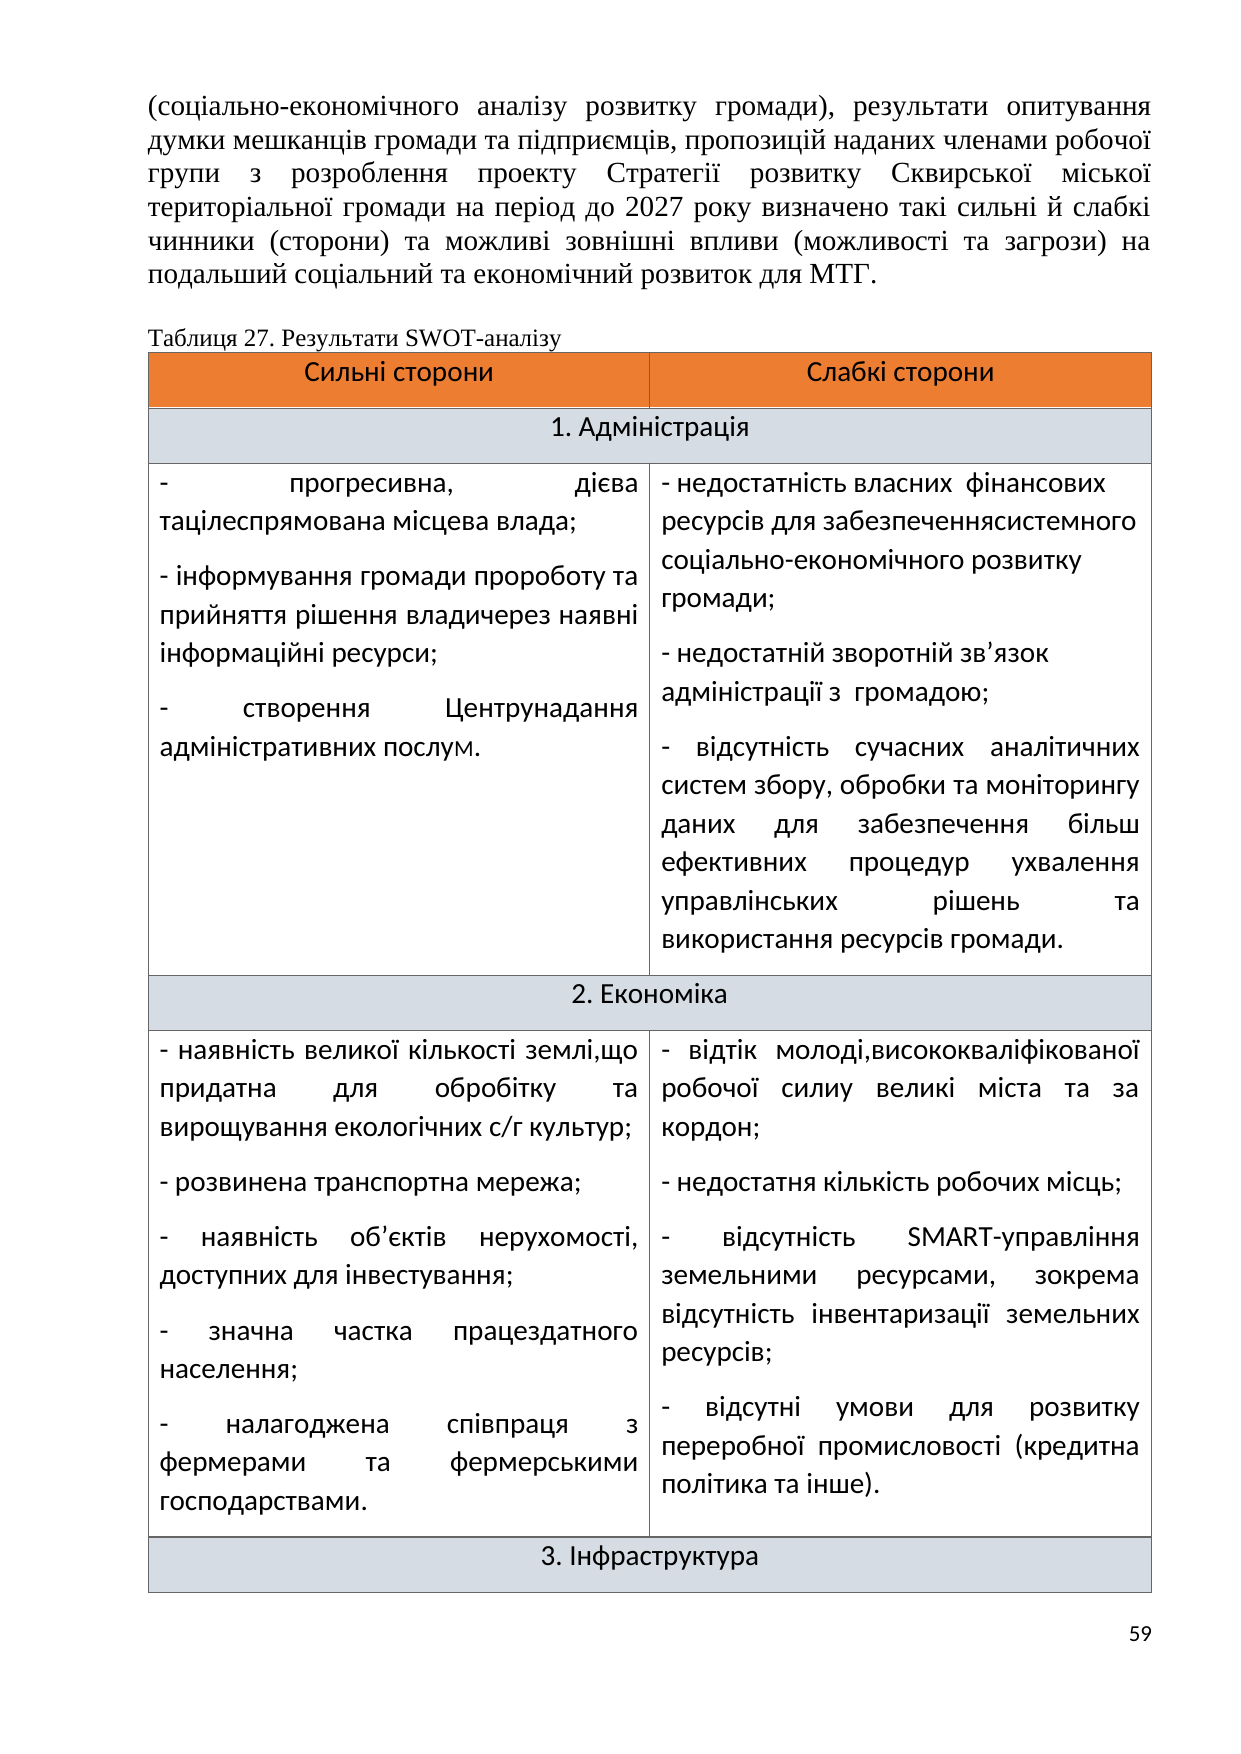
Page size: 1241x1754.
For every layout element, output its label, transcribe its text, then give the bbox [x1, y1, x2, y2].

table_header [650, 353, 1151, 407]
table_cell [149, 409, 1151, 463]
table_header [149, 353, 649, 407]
text Таблиця 27. Результати SWOT-аналізу [148, 323, 1152, 352]
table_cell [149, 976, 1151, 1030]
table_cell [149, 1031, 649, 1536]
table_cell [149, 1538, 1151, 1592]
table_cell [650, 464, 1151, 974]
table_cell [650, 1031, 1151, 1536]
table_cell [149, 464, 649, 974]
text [148, 88, 1152, 290]
